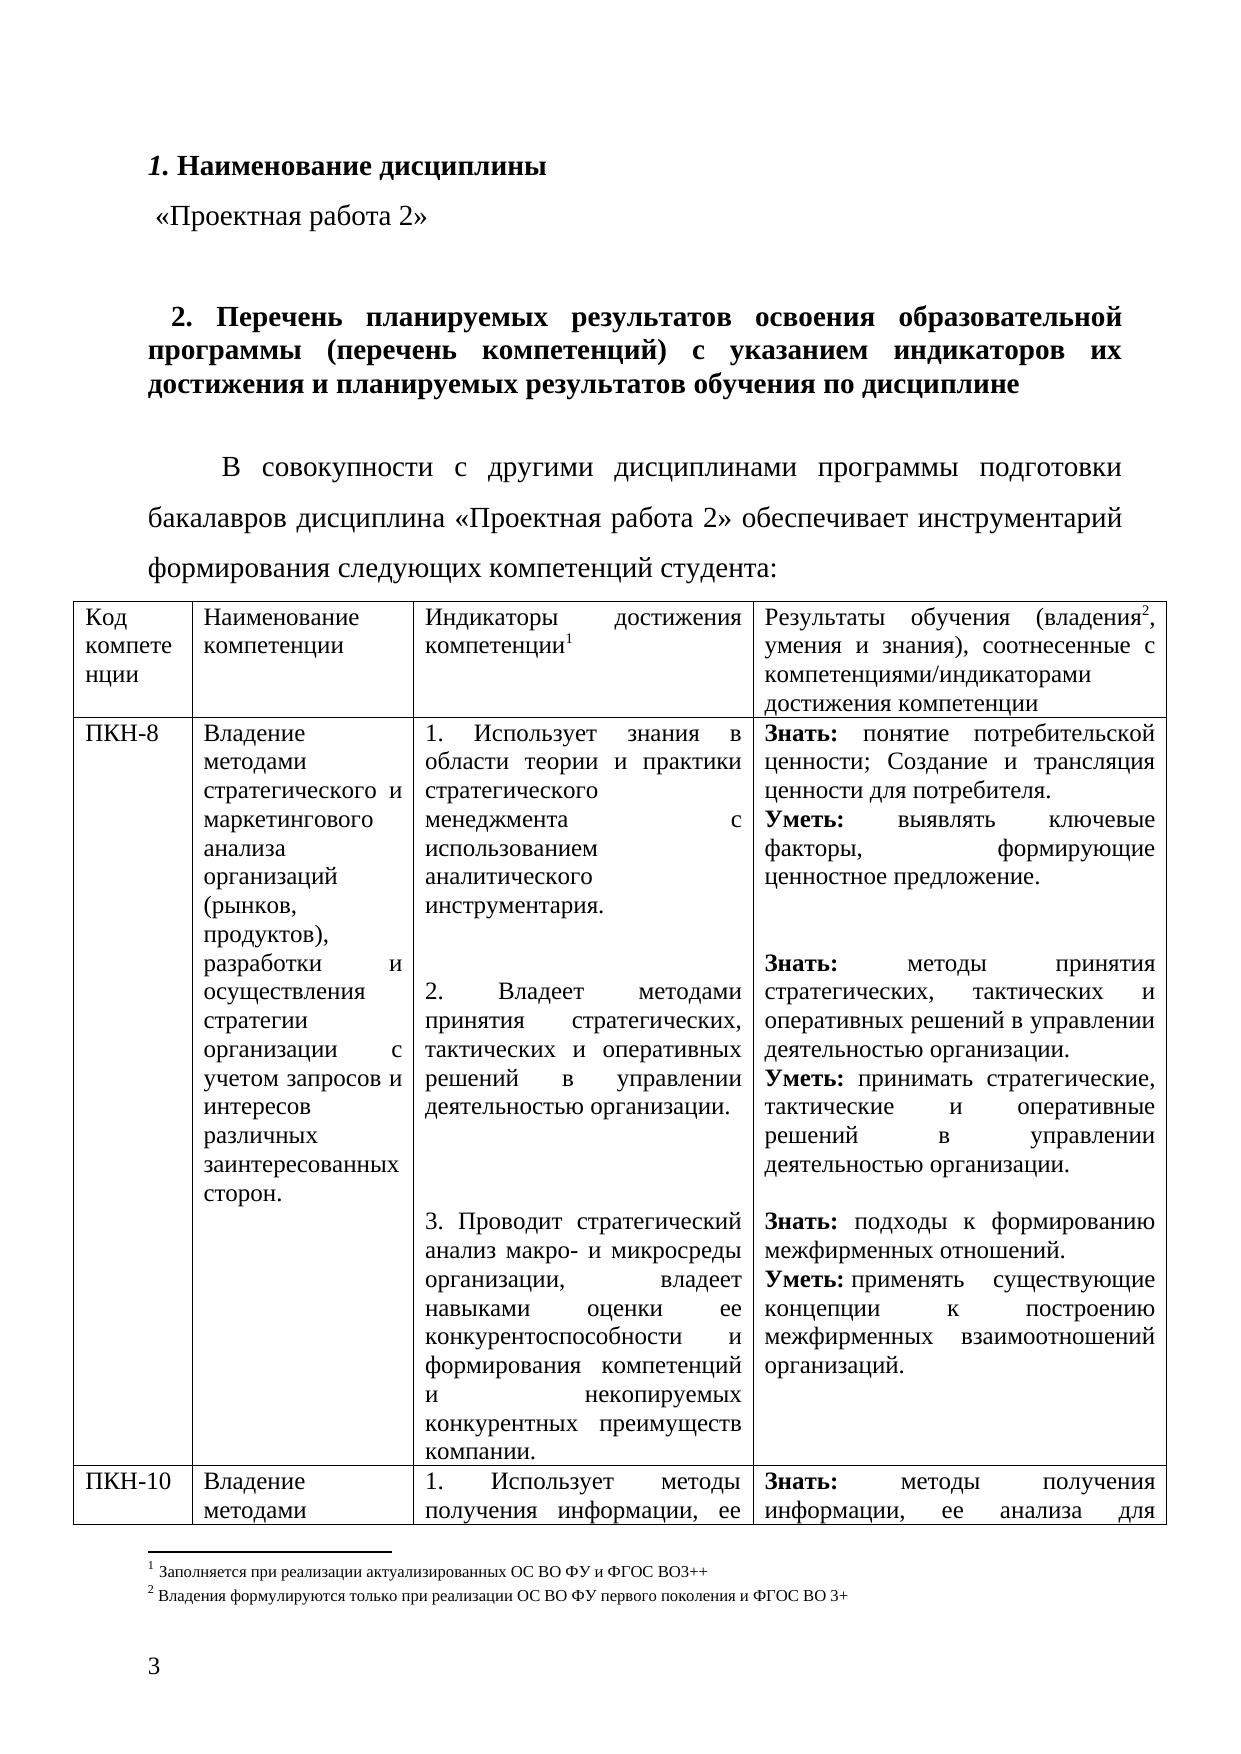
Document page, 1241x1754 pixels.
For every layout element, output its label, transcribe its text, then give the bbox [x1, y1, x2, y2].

text 2. Перечень планируемых результатов освоения образовательной программы (перечень компетенций) с указанием индикаторов их достижения и планируемых результатов обучения по дисциплине [148, 299, 1123, 399]
table_cell ПКН-10 [74, 1466, 192, 1524]
table_header Результаты обучения (владения, умения и знания), соотнесенные с компетенциями/индикаторами достижения компетенции [754, 602, 1166, 717]
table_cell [414, 1466, 753, 1524]
text 1. Наименование дисциплины [148, 148, 1123, 181]
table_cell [193, 1466, 413, 1524]
text «Проектная работа 2» [148, 198, 1123, 232]
table_cell Владение методами стратегического и маркетингового анализа организаций (рынков, продуктов), разработки и осуществления стратегии организации с учетом запросов и интересов различных заинтересованных сторон. [193, 718, 413, 1465]
text В совокупности с другими дисциплинами программы подготовки бакалавров дисциплина «Проектная работа 2» обеспечивает инструментарий формирования следующих компетенций студента: [148, 449, 1123, 584]
table_cell 1. Использует знания в области теории и практики стратегического менеджмента с использованием аналитического инструментария. 2. Владеет методами принятия стратегических, тактических и оперативных решений в управлении деятельностью организации. 3. Проводит стратегический анализ макро- и микросреды организации, владеет навыками оценки ее конкурентоспособности и формирования компетенций и некопируемых конкурентных преимуществ компании. [414, 718, 753, 1465]
table_cell ПКН-8 [74, 718, 192, 1465]
table_header Индикаторы достижения компетенции [414, 602, 753, 717]
table_header Код компетенции [74, 602, 192, 717]
table_cell Знать: понятие потребительской ценности; Создание и трансляция ценности для потребителя. Уметь: выявлять ключевые факторы, формирующие ценностное предложение. Знать: методы принятия стратегических, тактических и оперативных решений в управлении деятельностью организации. Уметь: принимать стратегические, тактические и оперативные решений в управлении деятельностью организации. Знать: подходы к формированию межфирменных отношений. Уметь: применять существующие концепции к построению межфирменных взаимоотношений организаций. [754, 718, 1166, 1465]
table_header Наименование компетенции [193, 602, 413, 717]
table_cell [754, 1466, 1166, 1524]
